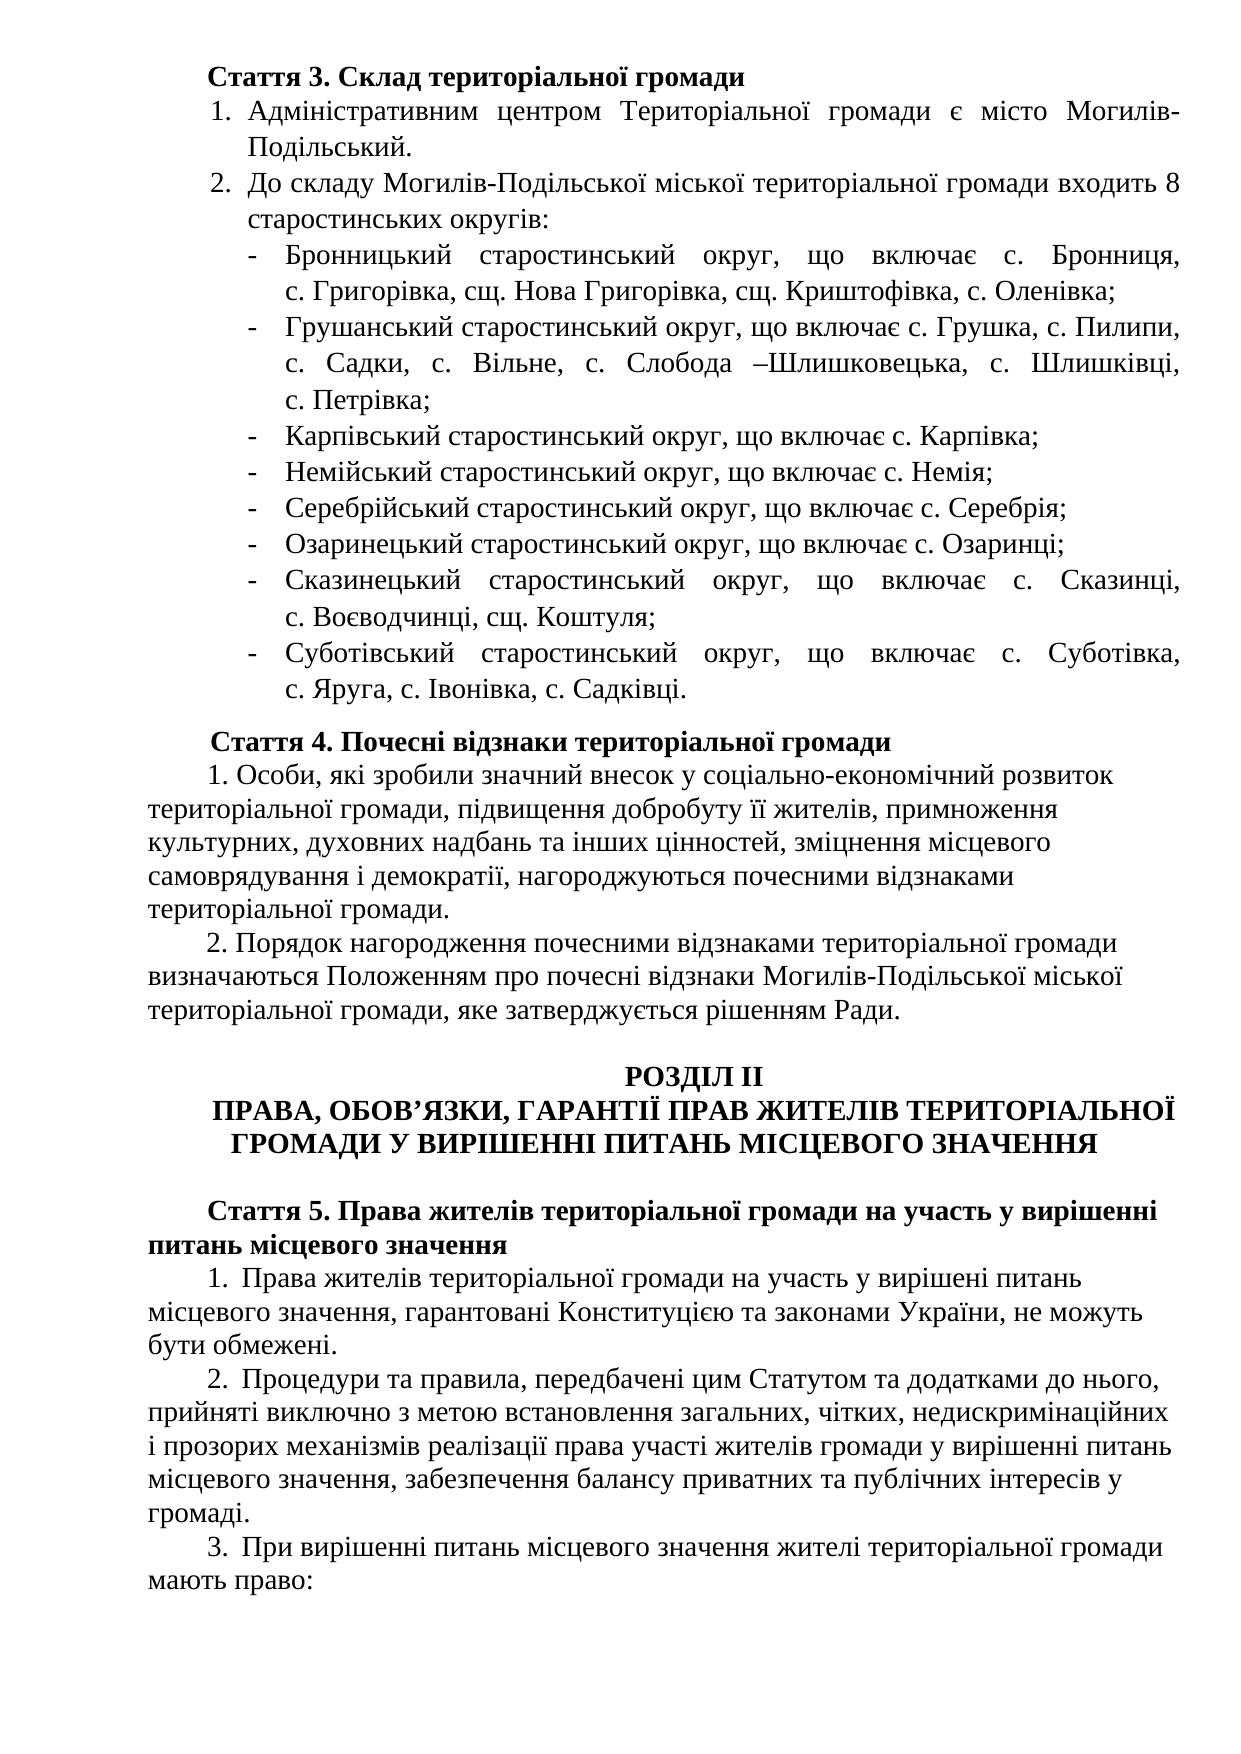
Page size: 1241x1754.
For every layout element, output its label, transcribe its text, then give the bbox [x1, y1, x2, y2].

list При вирішенні питань місцевого значення жителі територіальної громади мають право: [148, 1529, 1181, 1596]
list Сказинецький старостинський округ, що включає с. Сказинці, с. Воєводчинці, сщ. Коштуля; [247, 562, 1181, 632]
text ПРАВА, ОБОВ’ЯЗКИ, ГАРАНТІЇ ПРАВ ЖИТЕЛІВ ТЕРИТОРІАЛЬНОЇ ГРОМАДИ У ВИРІШЕННІ ПИТАНЬ МІСЦЕВОГО ЗНАЧЕННЯ [148, 1093, 1181, 1160]
list Серебрійський старостинський округ, що включає с. Серебрія; [247, 490, 1181, 524]
text Стаття 5. Права жителів територіальної громади на участь у вирішенні питань місцевого значення [148, 1193, 1181, 1260]
list Бронницький старостинський округ, що включає с. Бронниця, с. Григорівка, сщ. Нова Григорівка, сщ. Криштофівка, с. Оленівка; [247, 237, 1181, 307]
list До складу Могилів-Подільської міської територіальної громади входить 8 старостинських округів: [210, 165, 1181, 234]
list Права жителів територіальної громади на участь у вирішені питань місцевого значення, гарантовані Конституцією та законами України, не можуть бути обмежені. [148, 1260, 1181, 1361]
list Грушанський старостинський округ, що включає с. Грушка, с. Пилипи, с. Садки, с. Вільне, с. Слобода –Шлишковецька, с. Шлишківці, с. Петрівка; [247, 309, 1181, 415]
list Немійський старостинський округ, що включає с. Немія; [247, 454, 1181, 488]
text 1. Особи, які зробили значний внесок у соціально-економічний розвиток територіальної громади, підвищення добробуту її жителів, примноження культурних, духовних надбань та інших цінностей, зміцнення місцевого самоврядування і демократії, нагороджуються почесними відзнаками територіальної громади. [148, 757, 1181, 925]
text Стаття 3. Склад територіальної громади [148, 59, 1181, 93]
list Озаринецький старостинський округ, що включає с. Озаринці; [247, 526, 1181, 560]
text РОЗДІЛ ІІ [148, 1059, 1181, 1093]
text Стаття 4. Почесні відзнаки територіальної громади [148, 724, 1181, 757]
list Адміністративним центром Територіальної громади є місто Могилів-Подільський. [210, 93, 1181, 162]
list Карпівський старостинський округ, що включає с. Карпівка; [247, 418, 1181, 451]
text 2. Порядок нагородження почесними відзнаками територіальної громади визначаються Положенням про почесні відзнаки Могилів-Подільської міської територіальної громади, яке затверджується рішенням Ради. [148, 925, 1181, 1026]
list Суботівський старостинський округ, що включає с. Суботівка, с. Яруга, с. Івонівка, с. Садківці. [247, 635, 1181, 704]
list Процедури та правила, передбачені цим Статутом та додатками до нього, прийняті виключно з метою встановлення загальних, чітких, недискримінаційних і прозорих механізмів реалізації права участі жителів громади у вирішенні питань місцевого значення, забезпечення балансу приватних та публічних інтересів у громаді. [148, 1361, 1181, 1529]
